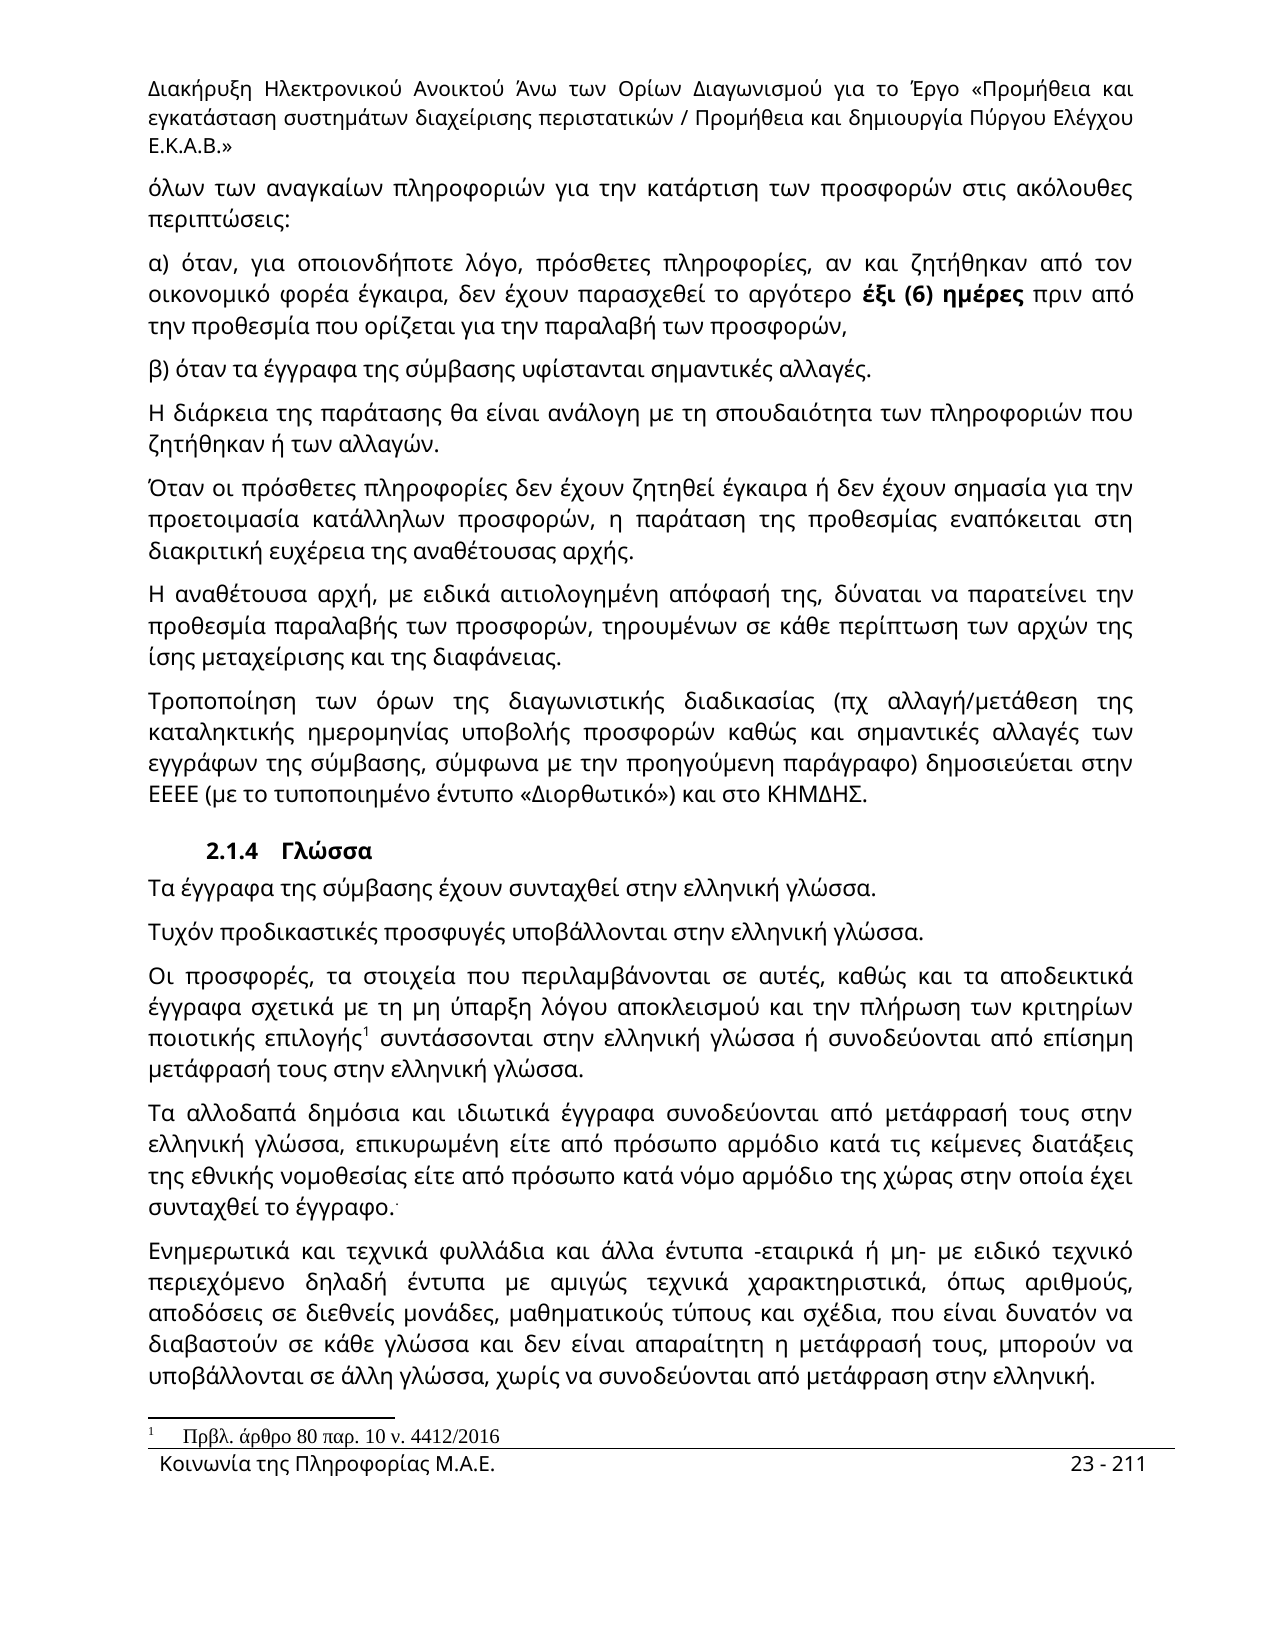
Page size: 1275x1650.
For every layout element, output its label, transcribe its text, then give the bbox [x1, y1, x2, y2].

text Οι προσφορές, τα στοιχεία που περιλαμβάνονται σε αυτές, καθώς και τα αποδεικτικά έγγραφα σχετικά με τη μη ύπαρξη λόγου αποκλεισμού και την πλήρωση των κριτηρίων ποιοτικής επιλογής συντάσσονται στην ελληνική γλώσσα ή συνοδεύονται από επίσημη μετάφρασή τους στην ελληνική γλώσσα. [148, 960, 1134, 1085]
subtitle Γλώσσα [206, 835, 1134, 866]
text Η αναθέτουσα αρχή, με ειδικά αιτιολογημένη απόφασή της, δύναται να παρατείνει την προθεσμία παραλαβής των προσφορών, τηρουμένων σε κάθε περίπτωση των αρχών της ίσης μεταχείρισης και της διαφάνειας. [148, 578, 1134, 672]
text Όταν οι πρόσθετες πληροφορίες δεν έχουν ζητηθεί έγκαιρα ή δεν έχουν σημασία για την προετοιμασία κατάλληλων προσφορών, η παράταση της προθεσμίας εναπόκειται στη διακριτική ευχέρεια της αναθέτουσας αρχής. [148, 472, 1134, 566]
text Τα αλλοδαπά δημόσια και ιδιωτικά έγγραφα συνοδεύονται από μετάφρασή τους στην ελληνική γλώσσα, επικυρωμένη είτε από πρόσωπο αρμόδιο κατά τις κείμενες διατάξεις της εθνικής νομοθεσίας είτε από πρόσωπο κατά νόμο αρμόδιο της χώρας στην οποία έχει συνταχθεί το έγγραφο.. [148, 1097, 1134, 1222]
text α) όταν, για οποιονδήποτε λόγο, πρόσθετες πληροφορίες, αν και ζητήθηκαν από τον οικονομικό φορέα έγκαιρα, δεν έχουν παρασχεθεί το αργότερο έξι (6) ημέρες πριν από την προθεσμία που ορίζεται για την παραλαβή των προσφορών, [148, 247, 1134, 341]
text Η διάρκεια της παράτασης θα είναι ανάλογη με τη σπουδαιότητα των πληροφοριών που ζητήθηκαν ή των αλλαγών. [148, 397, 1134, 460]
text Τροποποίηση των όρων της διαγωνιστικής διαδικασίας (πχ αλλαγή/μετάθεση της καταληκτικής ημερομηνίας υποβολής προσφορών καθώς και σημαντικές αλλαγές των εγγράφων της σύμβασης, σύμφωνα με την προηγούμενη παράγραφο) δημοσιεύεται στην ΕΕΕΕ (με το τυποποιημένο έντυπο «Διορθωτικό») και στο ΚΗΜΔΗΣ. [148, 685, 1134, 810]
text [148, 172, 1134, 235]
text Ενημερωτικά και τεχνικά φυλλάδια και άλλα έντυπα -εταιρικά ή μη- με ειδικό τεχνικό περιεχόμενο δηλαδή έντυπα με αμιγώς τεχνικά χαρακτηριστικά, όπως αριθμούς, αποδόσεις σε διεθνείς μονάδες, μαθηματικούς τύπους και σχέδια, που είναι δυνατόν να διαβαστούν σε κάθε γλώσσα και δεν είναι απαραίτητη η μετάφρασή τους, μπορούν να υποβάλλονται σε άλλη γλώσσα, χωρίς να συνοδεύονται από μετάφραση στην ελληνική. [148, 1235, 1134, 1391]
text β) όταν τα έγγραφα της σύμβασης υφίστανται σημαντικές αλλαγές. [148, 353, 1134, 385]
text Τυχόν προδικαστικές προσφυγές υποβάλλονται στην ελληνική γλώσσα. [148, 916, 1134, 947]
text Τα έγγραφα της σύμβασης έχουν συνταχθεί στην ελληνική γλώσσα. [148, 872, 1134, 903]
